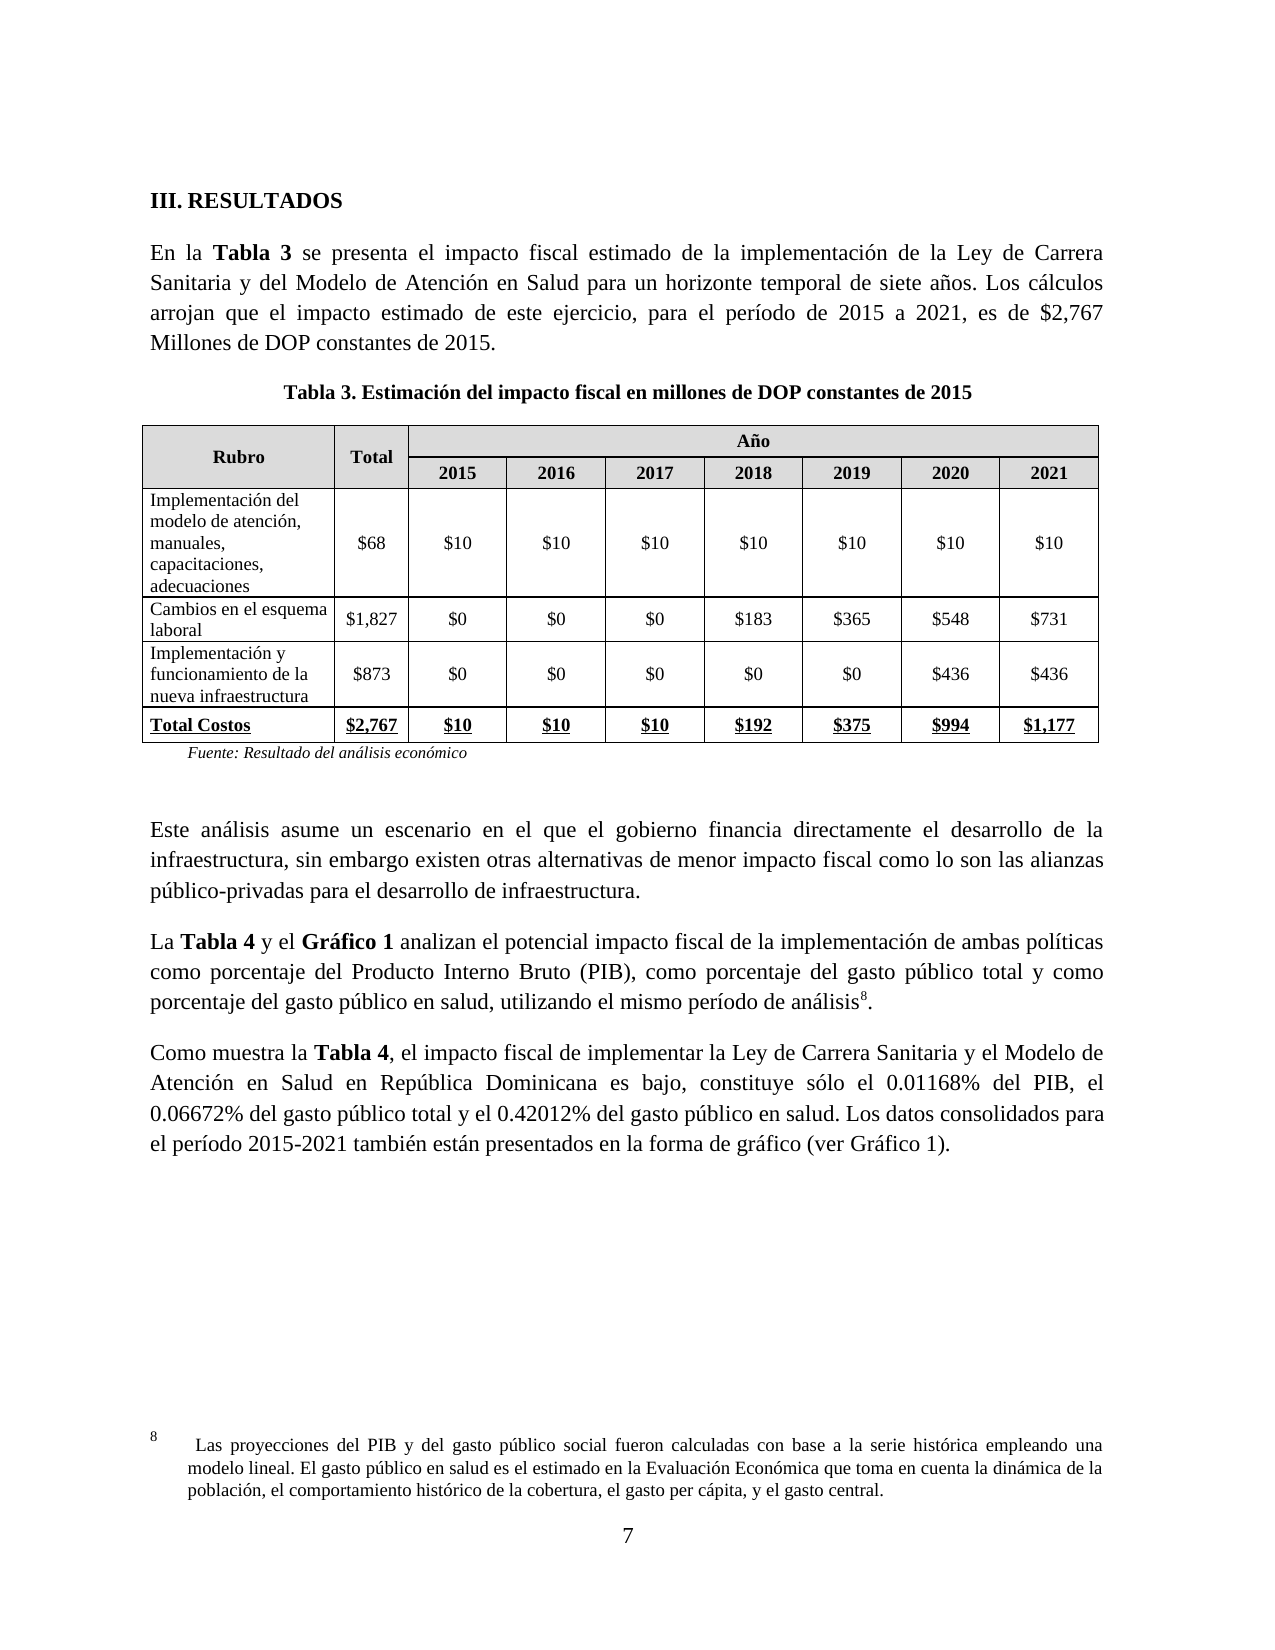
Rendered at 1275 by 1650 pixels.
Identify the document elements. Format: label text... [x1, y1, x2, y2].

table_header Año [409, 426, 1098, 456]
table_cell $0 [507, 642, 605, 706]
table_cell $1,177 [1000, 708, 1098, 742]
table_cell $10 [507, 708, 605, 742]
table_cell $10 [803, 489, 901, 596]
text Este análisis asume un escenario en el que el gobierno financia directamente el desarrollo de la infraestructura, sin embargo existen otras alternativas de menor impacto fiscal como lo son las alianzas público-privadas para el desarrollo de infraestructura. [150, 816, 1106, 903]
table_cell $0 [606, 598, 704, 641]
table_cell Implementación del modelo de atención, manuales, capacitaciones, adecuaciones [143, 489, 334, 596]
table_cell $0 [606, 642, 704, 706]
table_cell $0 [507, 598, 605, 641]
table_cell $0 [409, 642, 506, 706]
table_cell Cambios en el esquema laboral [143, 598, 334, 641]
table_cell $436 [902, 642, 999, 706]
table_cell 2017 [606, 458, 704, 488]
table_cell $873 [335, 642, 408, 706]
table_cell $436 [1000, 642, 1098, 706]
table_cell $0 [803, 642, 901, 706]
table_cell 2021 [1000, 458, 1098, 488]
table_cell $1,827 [335, 598, 408, 641]
text La Tabla 4 y el Gráfico 1 analizan el potencial impacto fiscal de la implementación de ambas políticas como porcentaje del Producto Interno Bruto (PIB), como porcentaje del gasto público total y como porcentaje del gasto público en salud, utilizando el mismo período de análisis. [150, 928, 1106, 1014]
table_cell $183 [705, 598, 802, 641]
table_cell $2,767 [335, 708, 408, 742]
text Tabla 3. Estimación del impacto fiscal en millones de DOP constantes de 2015 [150, 380, 1106, 404]
table_cell 2015 [409, 458, 506, 488]
text En la Tabla 3 se presenta el impacto fiscal estimado de la implementación de la Ley de Carrera Sanitaria y del Modelo de Atención en Salud para un horizonte temporal de siete años. Los cálculos arrojan que el impacto estimado de este ejercicio, para el período de 2015 a 2021, es de $2,767 Millones de DOP constantes de 2015. [150, 238, 1106, 356]
table_cell $10 [705, 489, 802, 596]
table_cell $10 [507, 489, 605, 596]
table_cell $10 [606, 489, 704, 596]
table_cell $10 [902, 489, 999, 596]
table_cell $0 [409, 598, 506, 641]
table_header Rubro [143, 426, 334, 488]
table_cell $365 [803, 598, 901, 641]
subtitle RESULTADOS [150, 187, 1106, 214]
table_cell $10 [409, 708, 506, 742]
table_cell $0 [705, 642, 802, 706]
table_cell Implementación y funcionamiento de la nueva infraestructura [143, 642, 334, 706]
table_header Total [335, 426, 408, 488]
text Como muestra la Tabla 4, el impacto fiscal de implementar la Ley de Carrera Sanitaria y el Modelo de Atención en Salud en República Dominicana es bajo, constituye sólo el 0.01168% del PIB, el 0.06672% del gasto público total y el 0.42012% del gasto público en salud. Los datos consolidados para el período 2015-2021 también están presentados en la forma de gráfico (ver Gráfico 1). [150, 1039, 1106, 1156]
text Fuente: Resultado del análisis económico [150, 743, 1106, 762]
table_cell $10 [1000, 489, 1098, 596]
table_cell $994 [902, 708, 999, 742]
table_cell $548 [902, 598, 999, 641]
table_cell Total Costos [143, 708, 334, 742]
table_cell $10 [409, 489, 506, 596]
table_cell 2018 [705, 458, 802, 488]
table_cell $192 [705, 708, 802, 742]
table_cell 2016 [507, 458, 605, 488]
table_cell $68 [335, 489, 408, 596]
table_cell 2019 [803, 458, 901, 488]
table_cell $375 [803, 708, 901, 742]
table_cell 2020 [902, 458, 999, 488]
table_cell $10 [606, 708, 704, 742]
table_cell $731 [1000, 598, 1098, 641]
